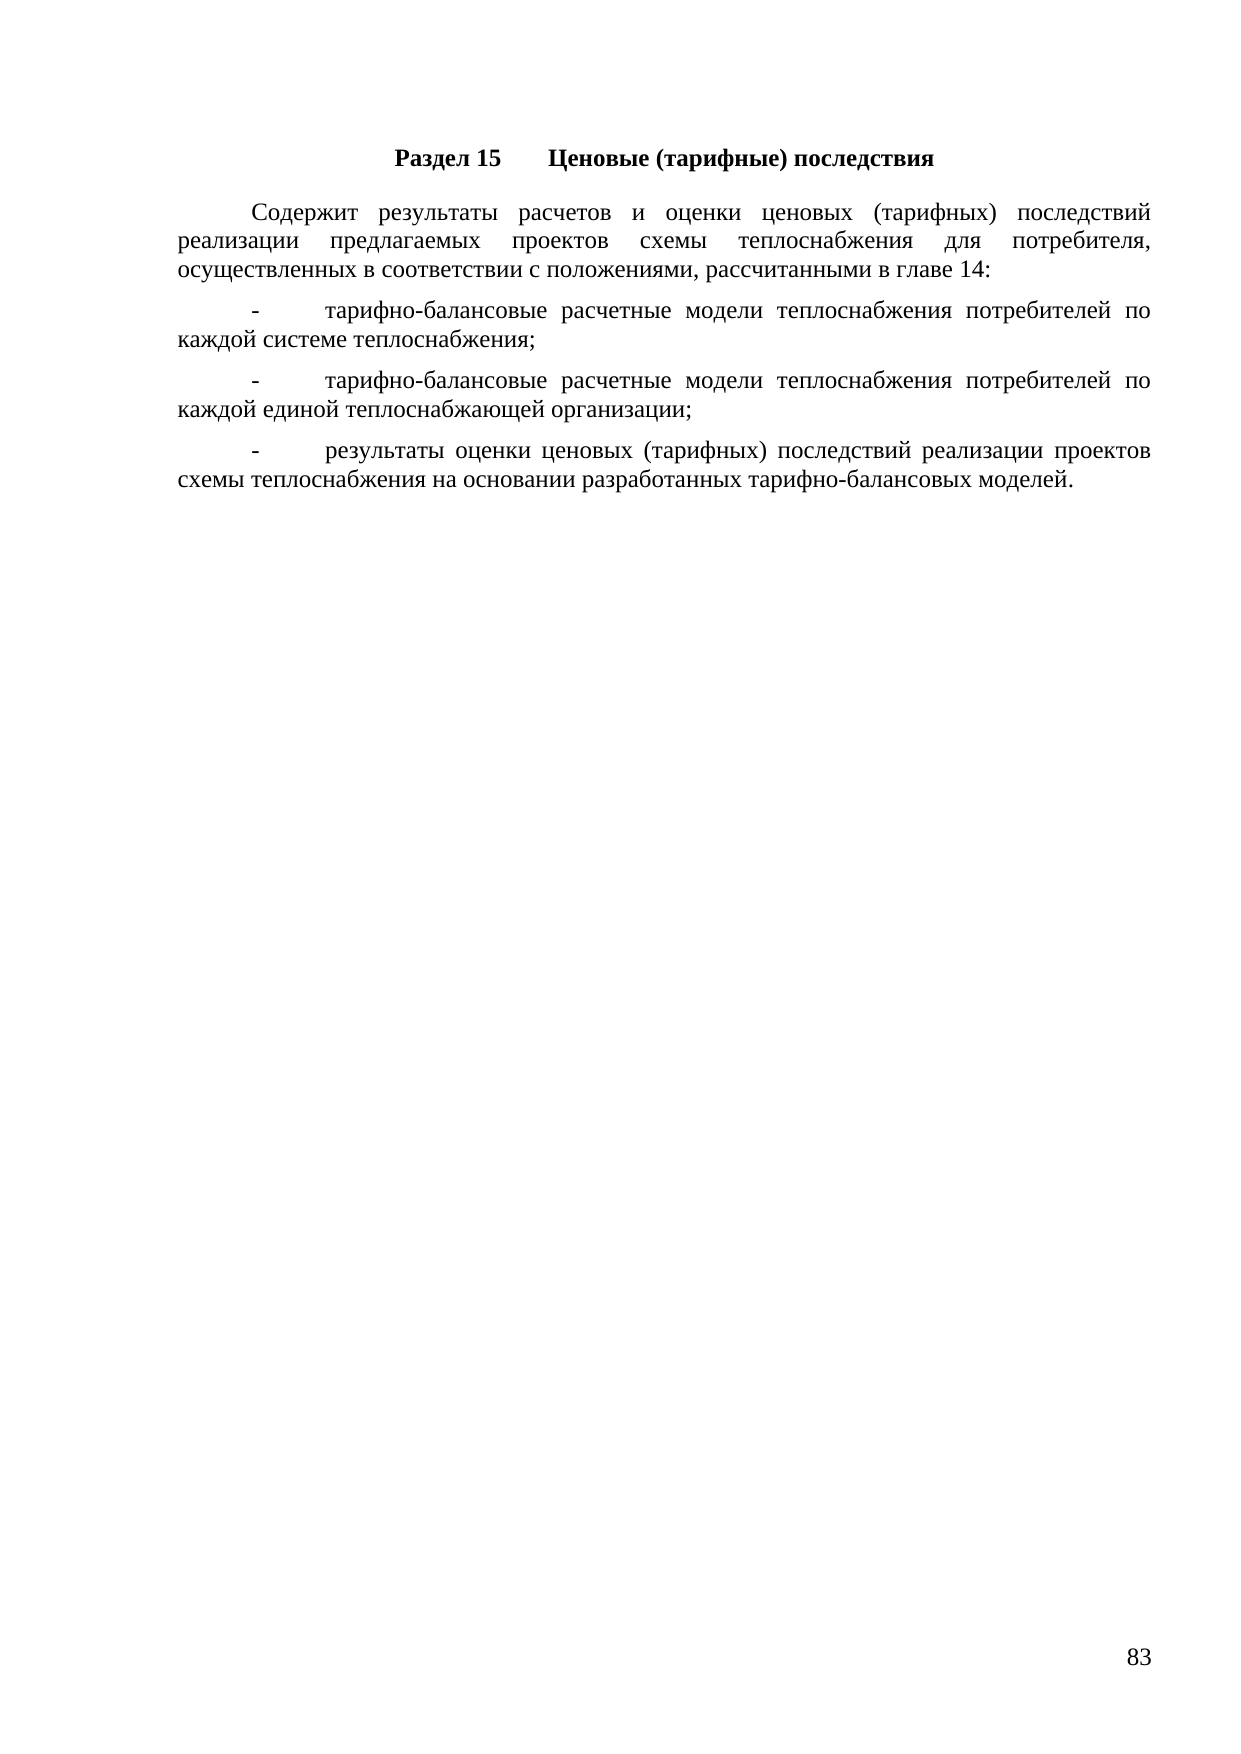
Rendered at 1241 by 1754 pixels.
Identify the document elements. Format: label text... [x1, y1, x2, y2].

text Содержит результаты расчетов и оценки ценовых (тарифных) последствий реализации предлагаемых проектов схемы теплоснабжения для потребителя, осуществленных в соответствии с положениями, рассчитанными в главе 14: [177, 197, 1152, 283]
text - тарифно-балансовые расчетные модели теплоснабжения потребителей по каждой единой теплоснабжающей организации; [177, 366, 1152, 423]
text - результаты оценки ценовых (тарифных) последствий реализации проектов схемы теплоснабжения на основании разработанных тарифно-балансовых моделей. [177, 436, 1152, 493]
subtitle Ценовые (тарифные) последствия [177, 143, 1152, 172]
text - тарифно-балансовые расчетные модели теплоснабжения потребителей по каждой системе теплоснабжения; [177, 296, 1152, 353]
